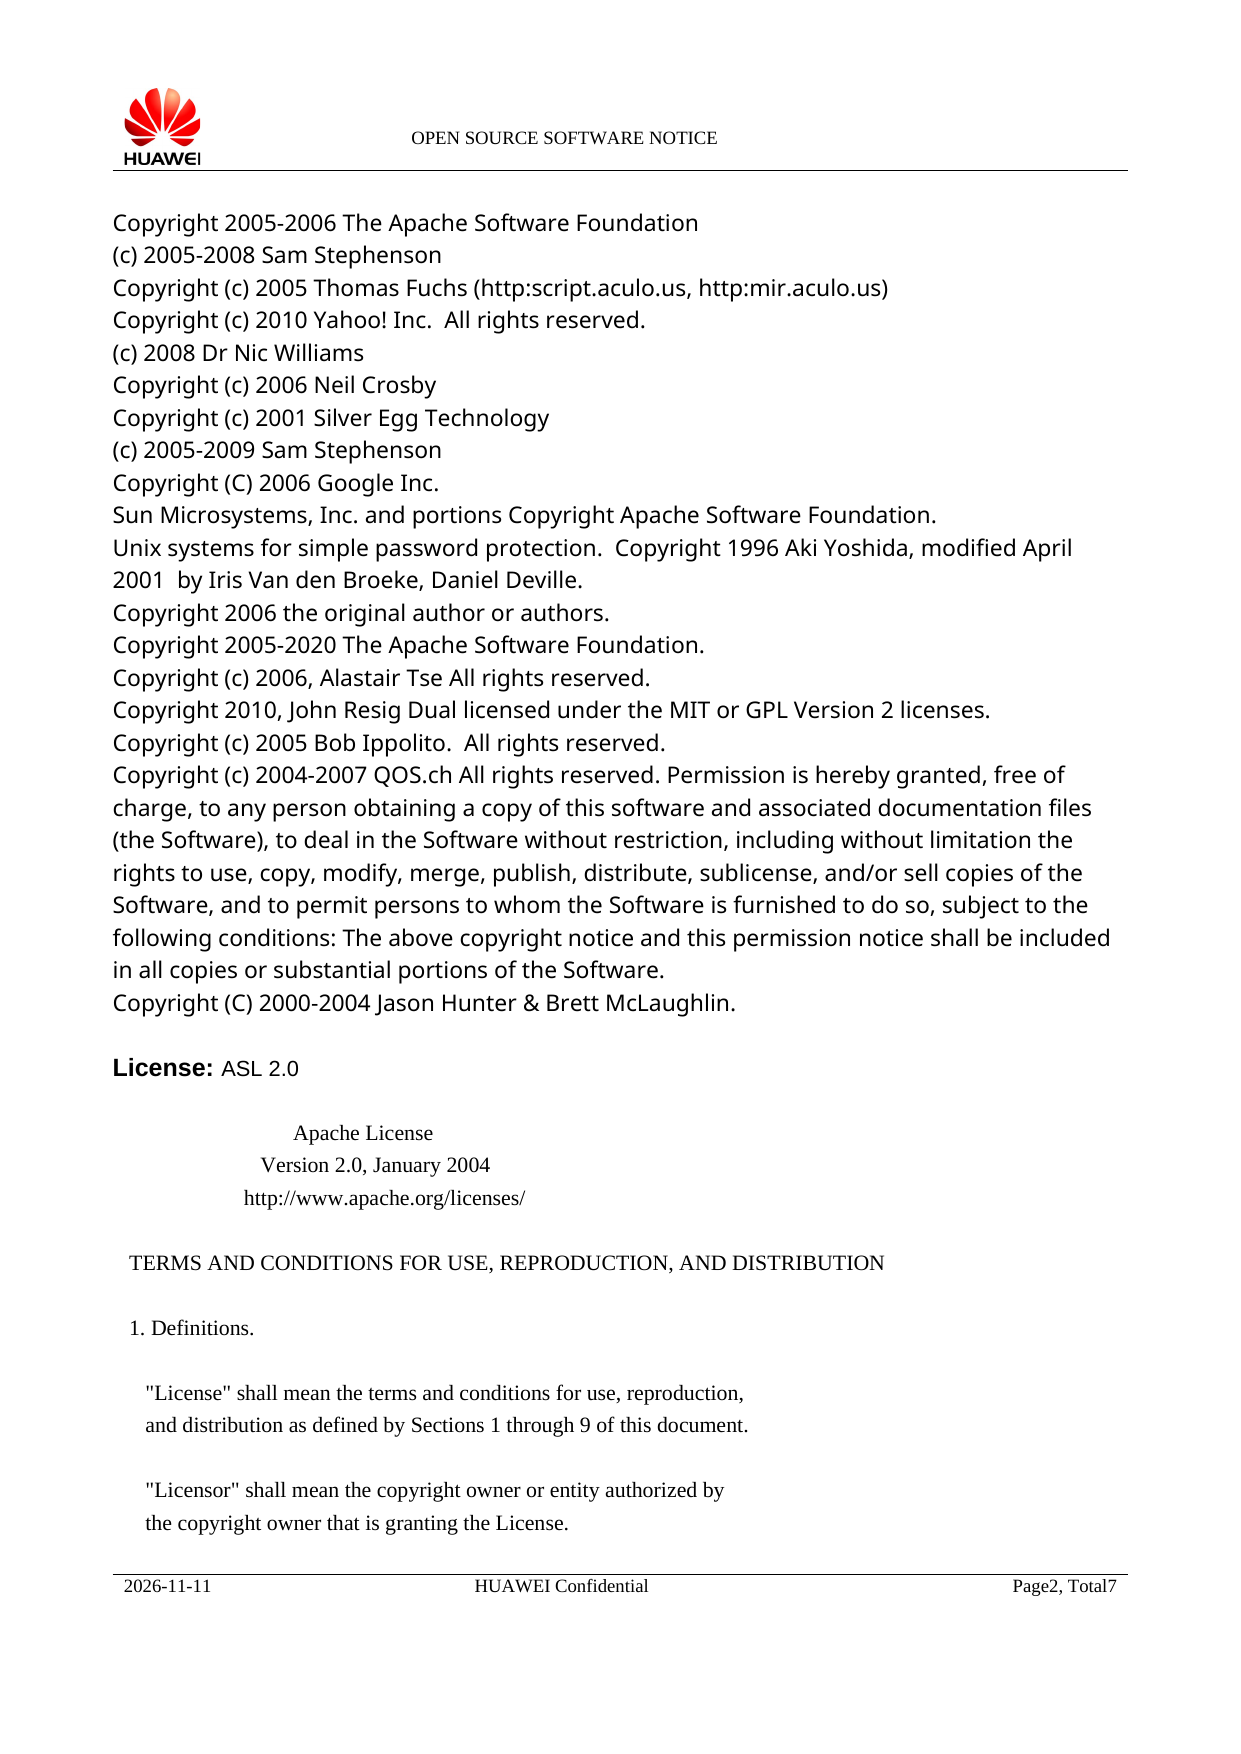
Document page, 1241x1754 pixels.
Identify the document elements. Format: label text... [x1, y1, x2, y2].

picture [124, 88, 201, 165]
text License: ASL 2.0 [112, 1051, 1128, 1084]
